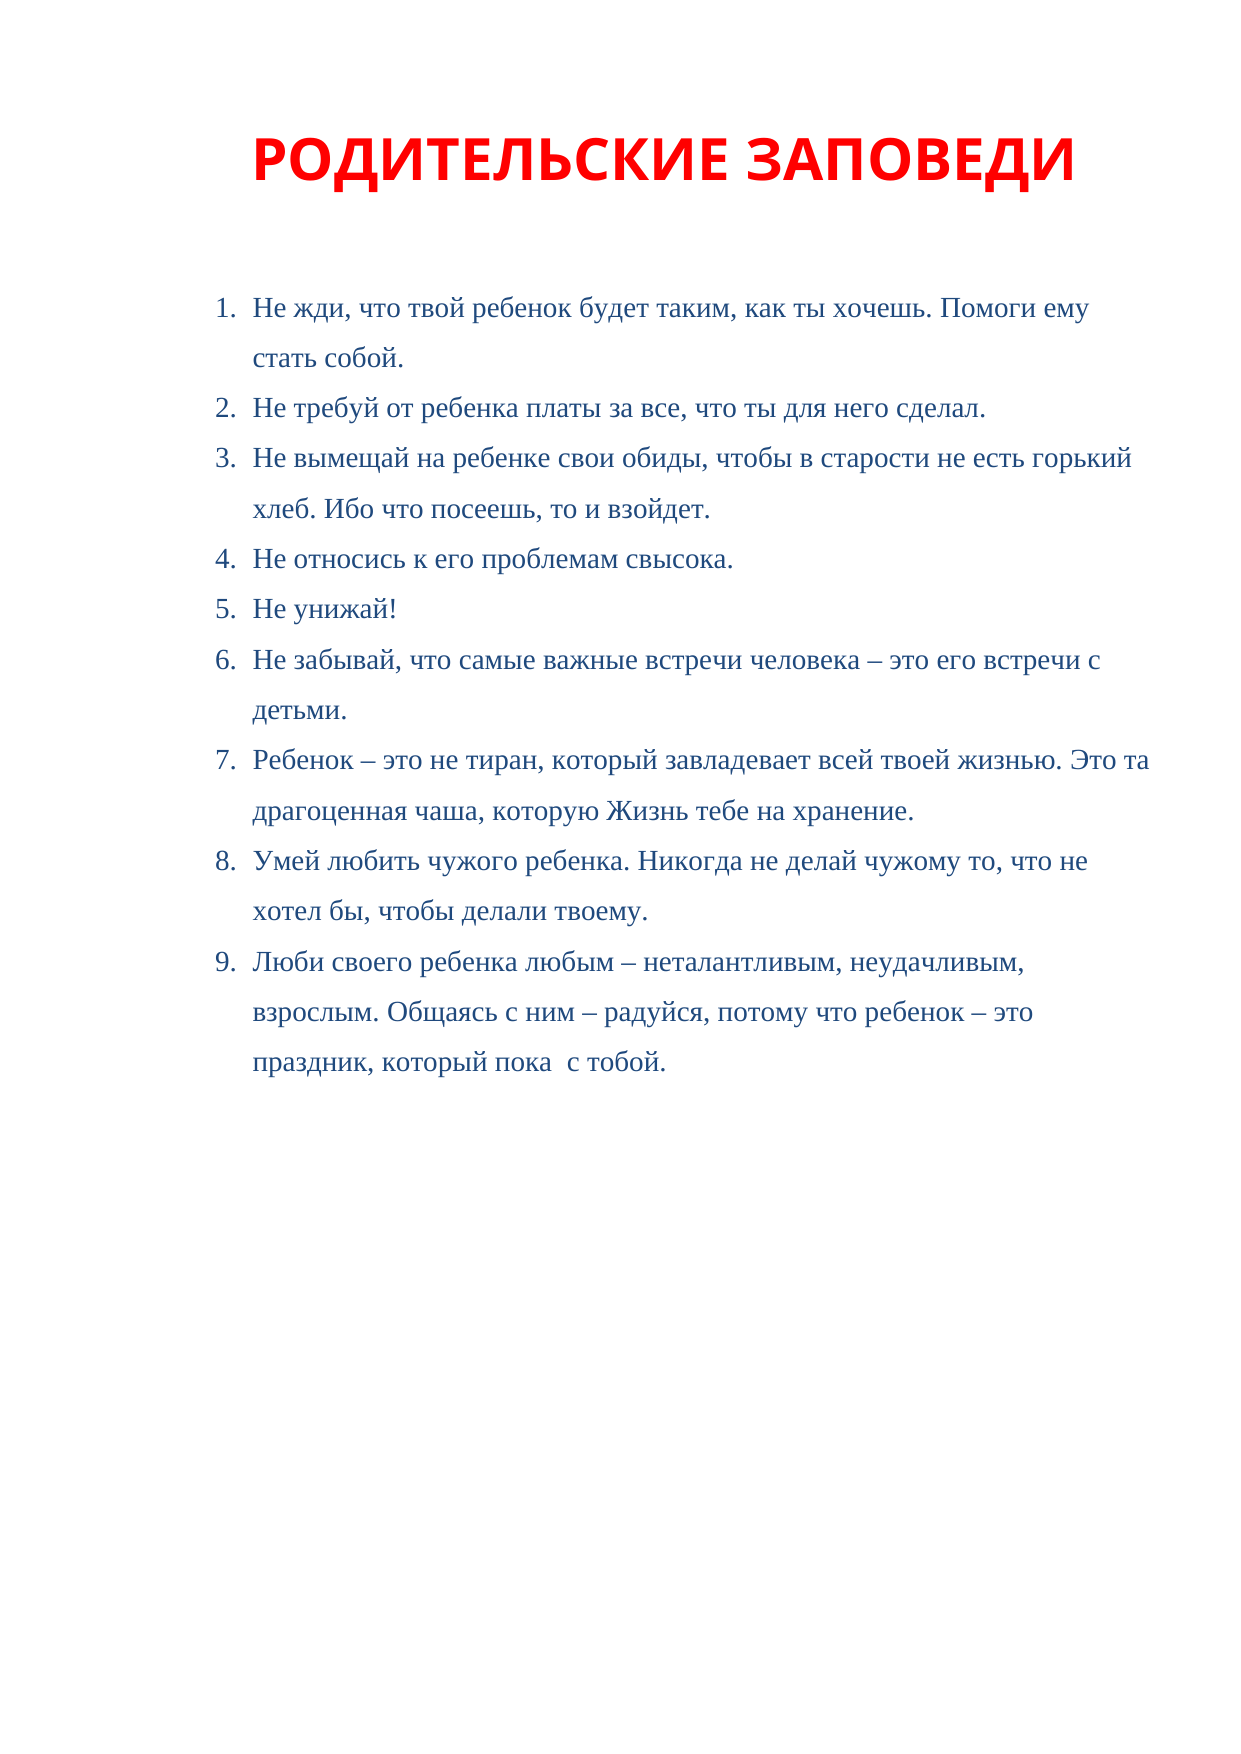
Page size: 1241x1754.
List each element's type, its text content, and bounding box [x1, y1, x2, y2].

list Умей любить чужого ребенка. Никогда не делай чужому то, что не хотел бы, чтобы делали твоему. [215, 843, 1152, 927]
list Люби своего ребенка любым – неталантливым, неудачливым, взрослым. Общаясь с ним – радуйся, потому что ребенок – это праздник, который пока с тобой. [215, 944, 1152, 1078]
list Не относись к его проблемам свысока. [215, 541, 1152, 575]
list Не забывай, что самые важные встречи человека – это его встречи с детьми. [215, 642, 1152, 726]
list Не унижай! [215, 592, 1152, 625]
list Ребенок – это не тиран, который завладевает всей твоей жизнью. Это та драгоценная чаша, которую Жизнь тебе на хранение. [215, 742, 1152, 826]
list Не вымещай на ребенке свои обиды, чтобы в старости не есть горький хлеб. Ибо что посеешь, то и взойдет. [215, 441, 1152, 524]
list Не требуй от ребенка платы за все, что ты для него сделал. [215, 390, 1152, 424]
text РОДИТЕЛЬСКИЕ ЗАПОВЕДИ [177, 118, 1152, 198]
list Не жди, что твой ребенок будет таким, как ты хочешь. Помоги ему стать собой. [215, 290, 1152, 373]
